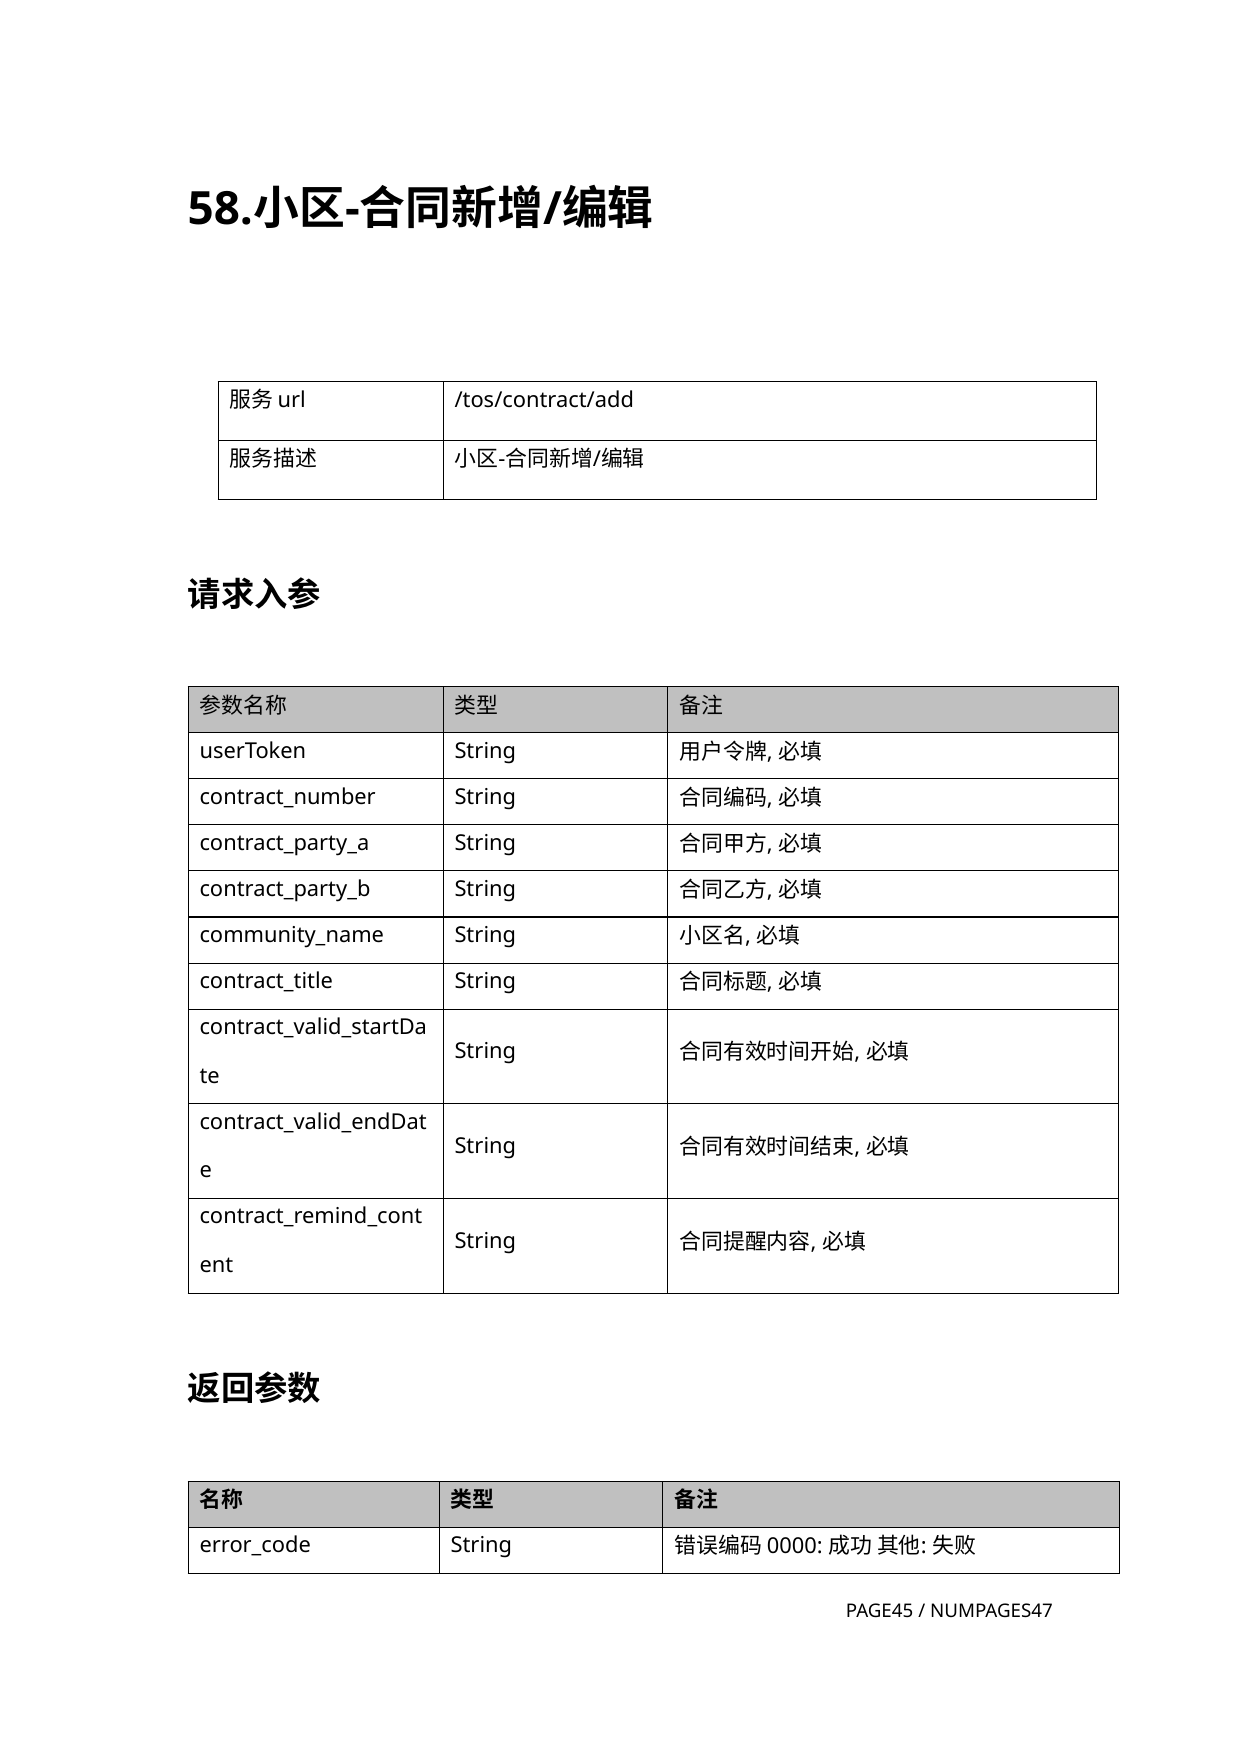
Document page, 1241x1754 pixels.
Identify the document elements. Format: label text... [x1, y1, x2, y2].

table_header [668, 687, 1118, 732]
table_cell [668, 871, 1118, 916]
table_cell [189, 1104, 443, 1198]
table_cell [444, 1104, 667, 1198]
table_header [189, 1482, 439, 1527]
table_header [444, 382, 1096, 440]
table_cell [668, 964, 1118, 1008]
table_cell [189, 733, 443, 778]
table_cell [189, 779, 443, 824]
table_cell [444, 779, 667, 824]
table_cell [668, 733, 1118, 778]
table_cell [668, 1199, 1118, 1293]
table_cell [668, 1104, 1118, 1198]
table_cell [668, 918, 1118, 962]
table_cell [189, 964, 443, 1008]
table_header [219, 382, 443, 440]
subtitle 58.小区-合同新增/编辑 [187, 156, 1053, 253]
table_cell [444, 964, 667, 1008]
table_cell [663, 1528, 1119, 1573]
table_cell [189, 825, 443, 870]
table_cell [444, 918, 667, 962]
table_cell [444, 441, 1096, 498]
subtitle 返回参数 [187, 1353, 1053, 1418]
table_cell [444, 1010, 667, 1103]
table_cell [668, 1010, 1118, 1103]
subtitle 请求入参 [187, 559, 1053, 624]
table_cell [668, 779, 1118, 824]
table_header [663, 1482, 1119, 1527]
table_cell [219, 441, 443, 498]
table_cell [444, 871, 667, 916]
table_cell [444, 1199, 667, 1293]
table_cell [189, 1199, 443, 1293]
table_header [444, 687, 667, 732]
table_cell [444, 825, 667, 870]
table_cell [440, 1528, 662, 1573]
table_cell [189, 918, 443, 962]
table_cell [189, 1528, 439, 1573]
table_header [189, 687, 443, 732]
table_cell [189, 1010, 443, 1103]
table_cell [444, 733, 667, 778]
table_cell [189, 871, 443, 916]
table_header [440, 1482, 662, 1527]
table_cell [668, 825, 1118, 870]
